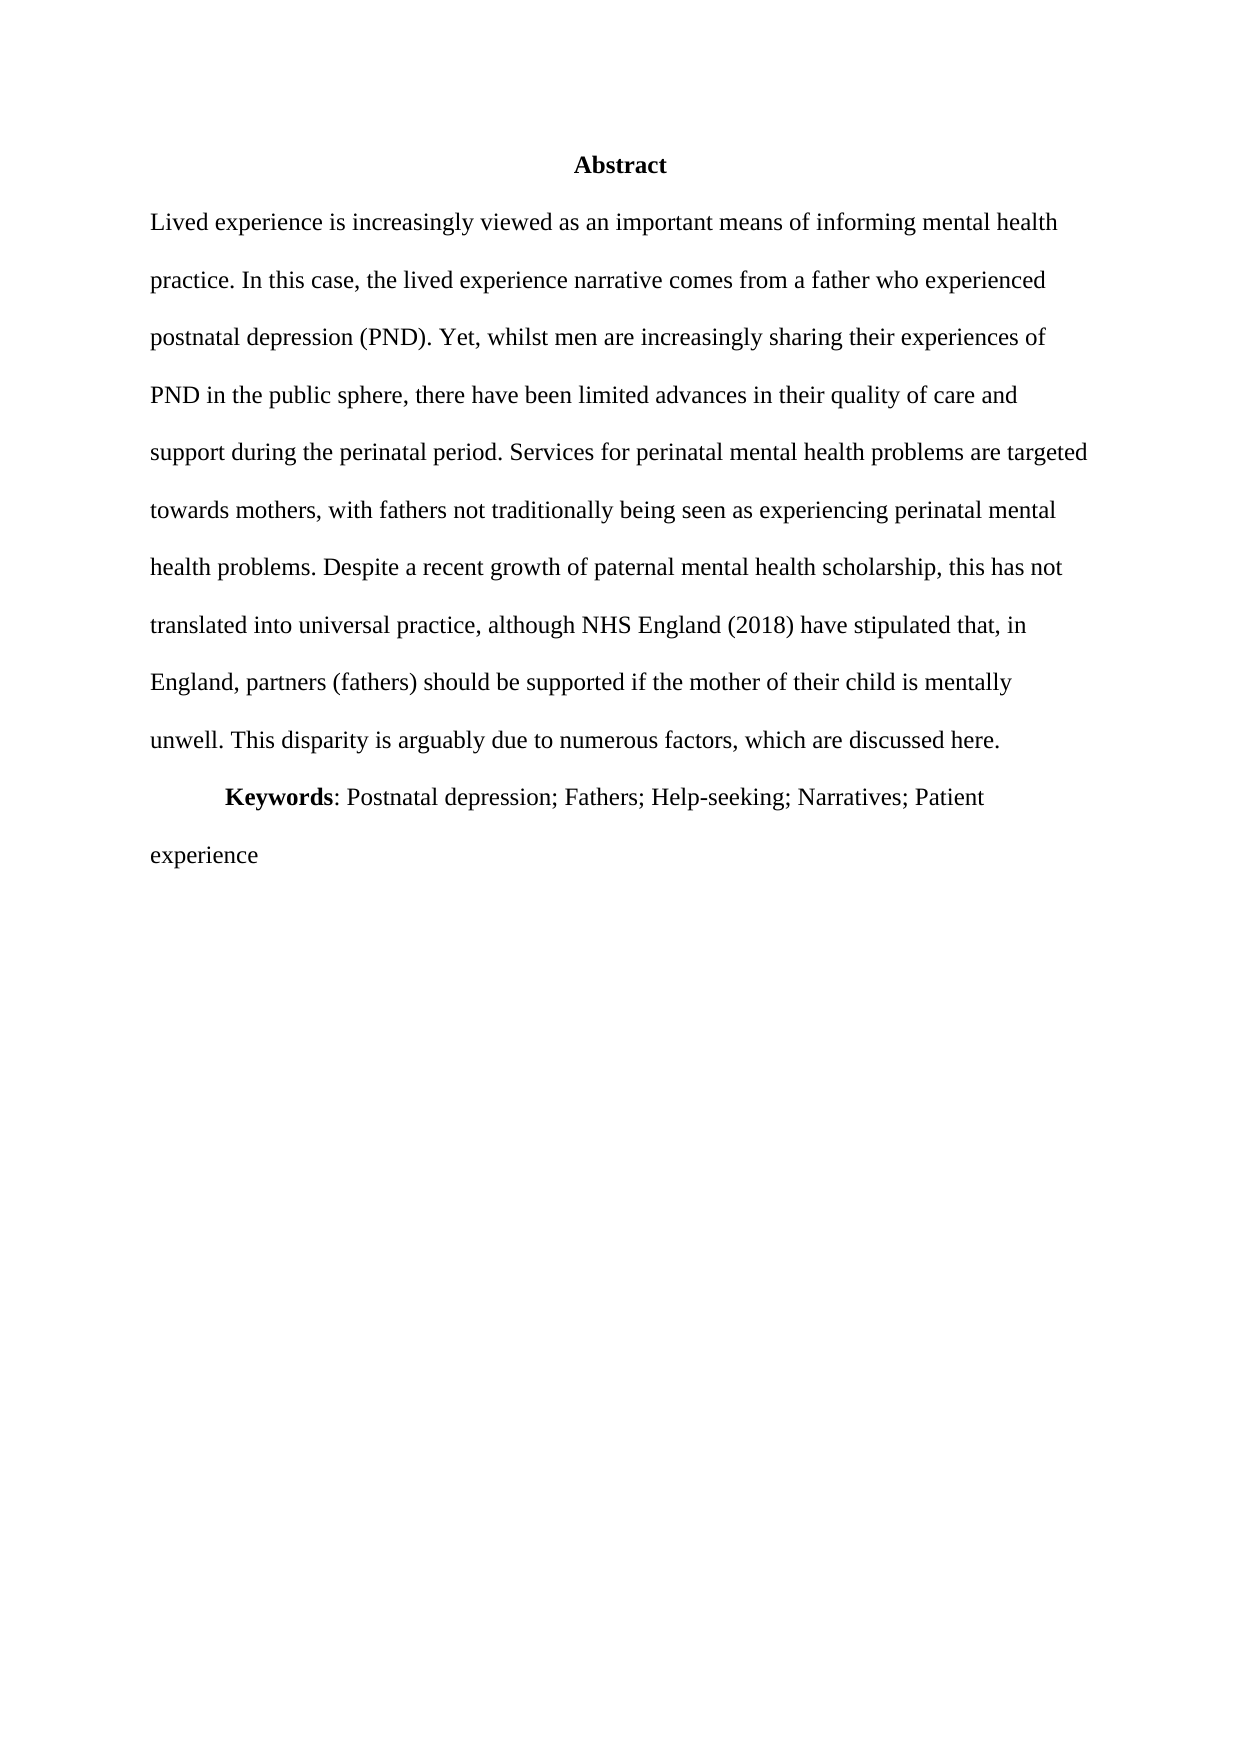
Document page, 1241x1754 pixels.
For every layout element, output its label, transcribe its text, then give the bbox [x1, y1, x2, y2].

text Keywords: Postnatal depression; Fathers; Help-seeking; Narratives; Patient experience [150, 782, 1090, 869]
subtitle Abstract [150, 150, 1090, 179]
text Lived experience is increasingly viewed as an important means of informing mental health practice. In this case, the lived experience narrative comes from a father who experienced postnatal depression (PND). Yet, whilst men are increasingly sharing their experiences of PND in the public sphere, there have been limited advances in their quality of care and support during the perinatal period. Services for perinatal mental health problems are targeted towards mothers, with fathers not traditionally being seen as experiencing perinatal mental health problems. Despite a recent growth of paternal mental health scholarship, this has not translated into universal practice, although NHS England (2018) have stipulated that, in England, partners (fathers) should be supported if the mother of their child is mentally unwell. This disparity is arguably due to numerous factors, which are discussed here. [150, 207, 1090, 754]
